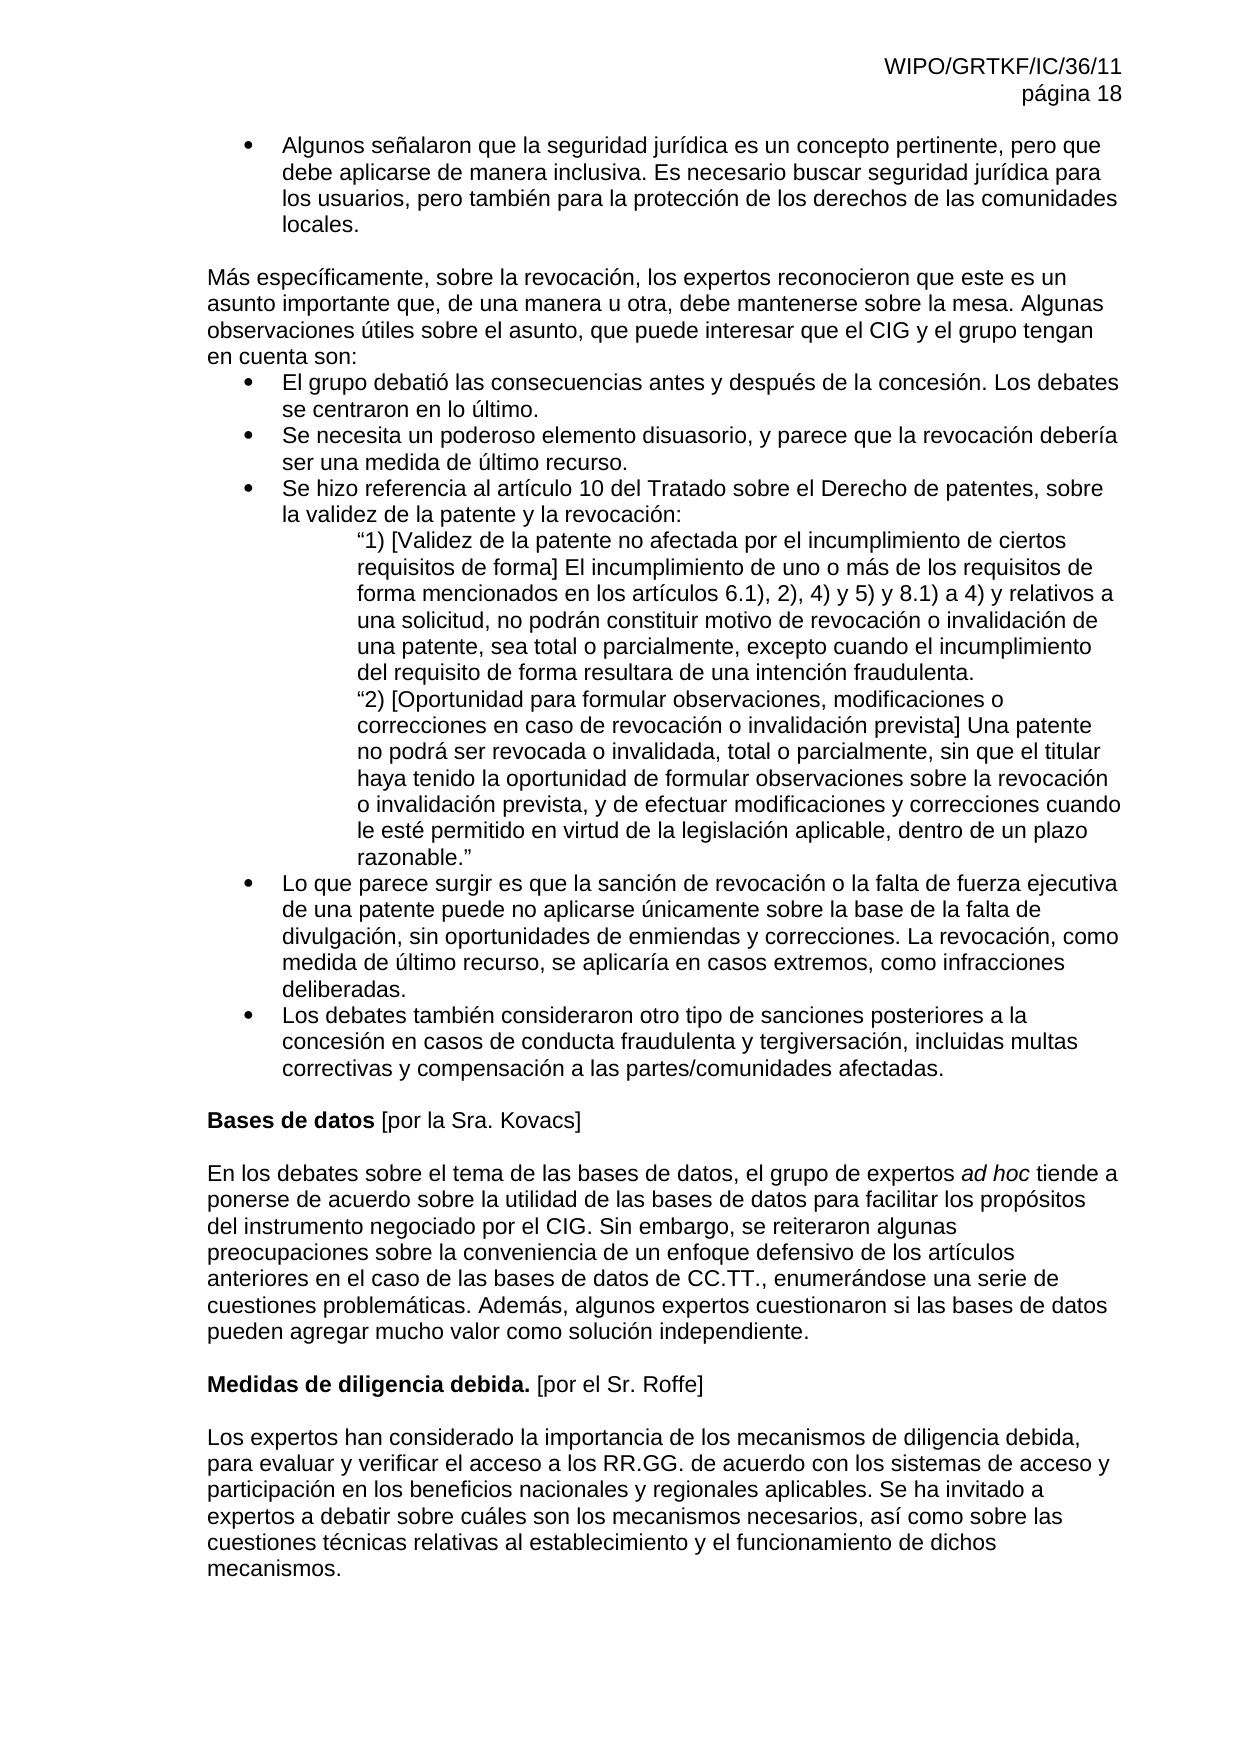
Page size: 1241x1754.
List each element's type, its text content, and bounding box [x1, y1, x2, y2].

list Los debates también consideraron otro tipo de sanciones posteriores a la concesión en casos de conducta fraudulenta y tergiversación, incluidas multas correctivas y compensación a las partes/comunidades afectadas. [244, 1002, 1122, 1081]
text Medidas de diligencia debida. [por el Sr. Roffe] [207, 1371, 1122, 1397]
text Bases de datos [por la Sra. Kovacs] [207, 1107, 1122, 1134]
list El grupo debatió las consecuencias antes y después de la concesión. Los debates se centraron en lo último. [244, 369, 1122, 422]
text Los expertos han considerado la importancia de los mecanismos de diligencia debida, para evaluar y verificar el acceso a los RR.GG. de acuerdo con los sistemas de acceso y participación en los beneficios nacionales y regionales aplicables. Se ha invitado a expertos a debatir sobre cuáles son los mecanismos necesarios, así como sobre las cuestiones técnicas relativas al establecimiento y el funcionamiento de dichos mecanismos. [207, 1423, 1122, 1582]
text “2) [Oportunidad para formular observaciones, modificaciones o correcciones en caso de revocación o invalidación prevista] Una patente no podrá ser revocada o invalidada, total o parcialmente, sin que el titular haya tenido la oportunidad de formular observaciones sobre la revocación o invalidación prevista, y de efectuar modificaciones y correcciones cuando le esté permitido en virtud de la legislación aplicable, dentro de un plazo razonable.” [357, 686, 1122, 870]
list Se hizo referencia al artículo 10 del Tratado sobre el Derecho de patentes, sobre la validez de la patente y la revocación: [244, 475, 1122, 527]
text Más específicamente, sobre la revocación, los expertos reconocieron que este es un asunto importante que, de una manera u otra, debe mantenerse sobre la mesa. Algunas observaciones útiles sobre el asunto, que puede interesar que el CIG y el grupo tengan en cuenta son: [207, 264, 1122, 369]
text En los debates sobre el tema de las bases de datos, el grupo de expertos ad hoc tiende a ponerse de acuerdo sobre la utilidad de las bases de datos para facilitar los propósitos del instrumento negociado por el CIG. Sin embargo, se reiteraron algunas preocupaciones sobre la conveniencia de un enfoque defensivo de los artículos anteriores en el caso de las bases de datos de CC.TT., enumerándose una serie de cuestiones problemáticas. Además, algunos expertos cuestionaron si las bases de datos pueden agregar mucho valor como solución independiente. [207, 1160, 1122, 1344]
list Algunos señalaron que la seguridad jurídica es un concepto pertinente, pero que debe aplicarse de manera inclusiva. Es necesario buscar seguridad jurídica para los usuarios, pero también para la protección de los derechos de las comunidades locales. [244, 132, 1122, 238]
text “1) [Validez de la patente no afectada por el incumplimiento de ciertos requisitos de forma] El incumplimiento de uno o más de los requisitos de forma mencionados en los artículos 6.1), 2), 4) y 5) y 8.1) a 4) y relativos a una solicitud, no podrán constituir motivo de revocación o invalidación de una patente, sea total o parcialmente, excepto cuando el incumplimiento del requisito de forma resultara de una intención fraudulenta. [357, 527, 1122, 686]
list Se necesita un poderoso elemento disuasorio, y parece que la revocación debería ser una medida de último recurso. [244, 422, 1122, 475]
list Lo que parece surgir es que la sanción de revocación o la falta de fuerza ejecutiva de una patente puede no aplicarse únicamente sobre la base de la falta de divulgación, sin oportunidades de enmiendas y correcciones. La revocación, como medida de último recurso, se aplicaría en casos extremos, como infracciones deliberadas. [244, 870, 1122, 1002]
